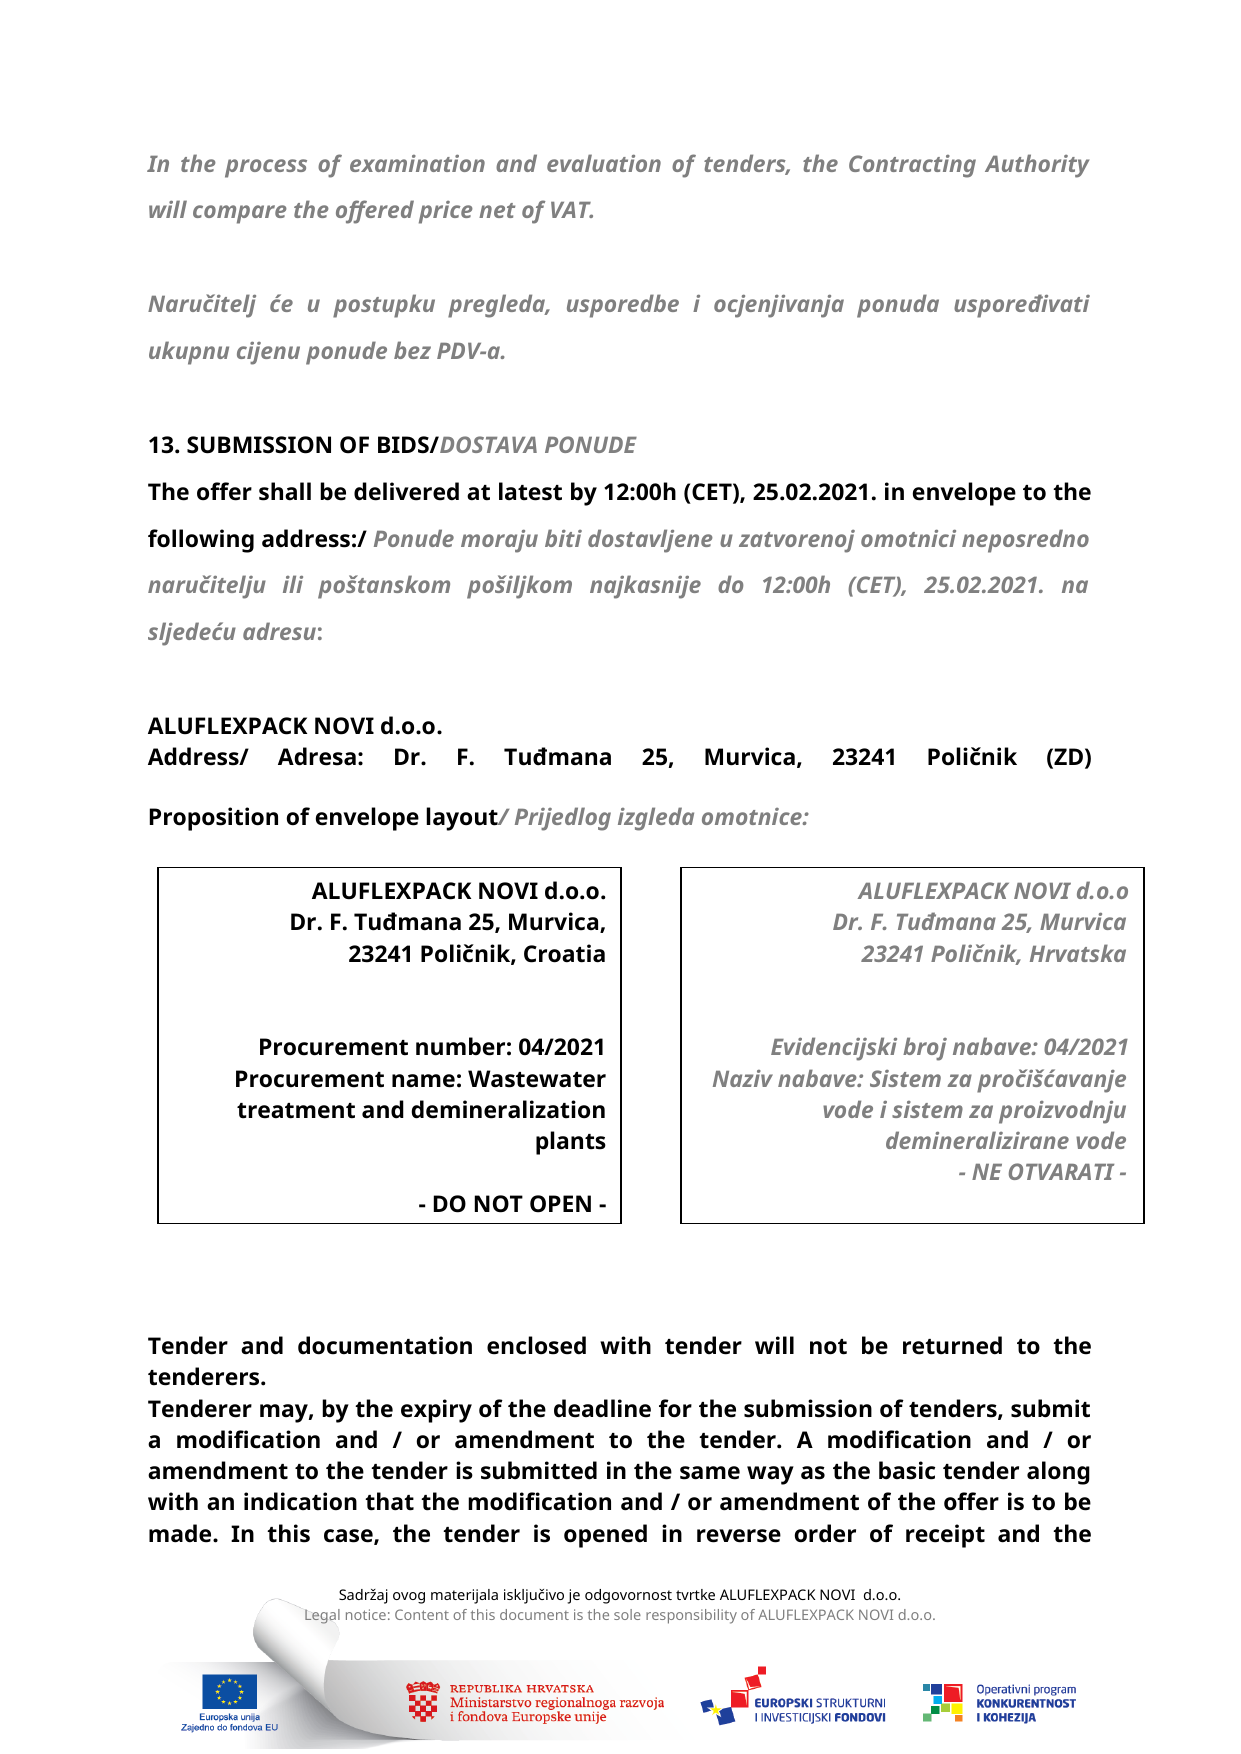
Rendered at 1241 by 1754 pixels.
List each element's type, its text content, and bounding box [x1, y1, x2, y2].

text Address/ Adresa: Dr. F. Tuđmana 25, Murvica, 23241 Poličnik (ZD) [148, 741, 1093, 801]
text 13. SUBMISSION OF BIDS/DOSTAVA PONUDE [148, 429, 1093, 460]
text In the process of examination and evaluation of tenders, the Contracting Authority will compare the offered price net of VAT. [148, 148, 1093, 226]
text Naručitelj će u postupku pregleda, usporedbe i ocjenjivanja ponuda uspoređivati ukupnu cijenu ponude bez PDV-a. [148, 288, 1093, 366]
picture [156, 1584, 1102, 1749]
text Tender and documentation enclosed with tender will not be returned to the tenderers. [148, 1330, 1093, 1393]
text ALUFLEXPACK NOVI d.o.o. [148, 710, 1093, 741]
text Proposition of envelope layout/ Prijedlog izgleda omotnice: [148, 801, 1093, 833]
text The offer shall be delivered at latest by 12:00h (CET), 25.02.2021. in envelope to the following address:/ Ponude moraju biti dostavljene u zatvorenoj omotnici neposredno naručitelju ili poštanskom pošiljkom najkasnije do 12:00h (CET), 25.02.2021. na sljedeću adresu: [148, 476, 1093, 648]
